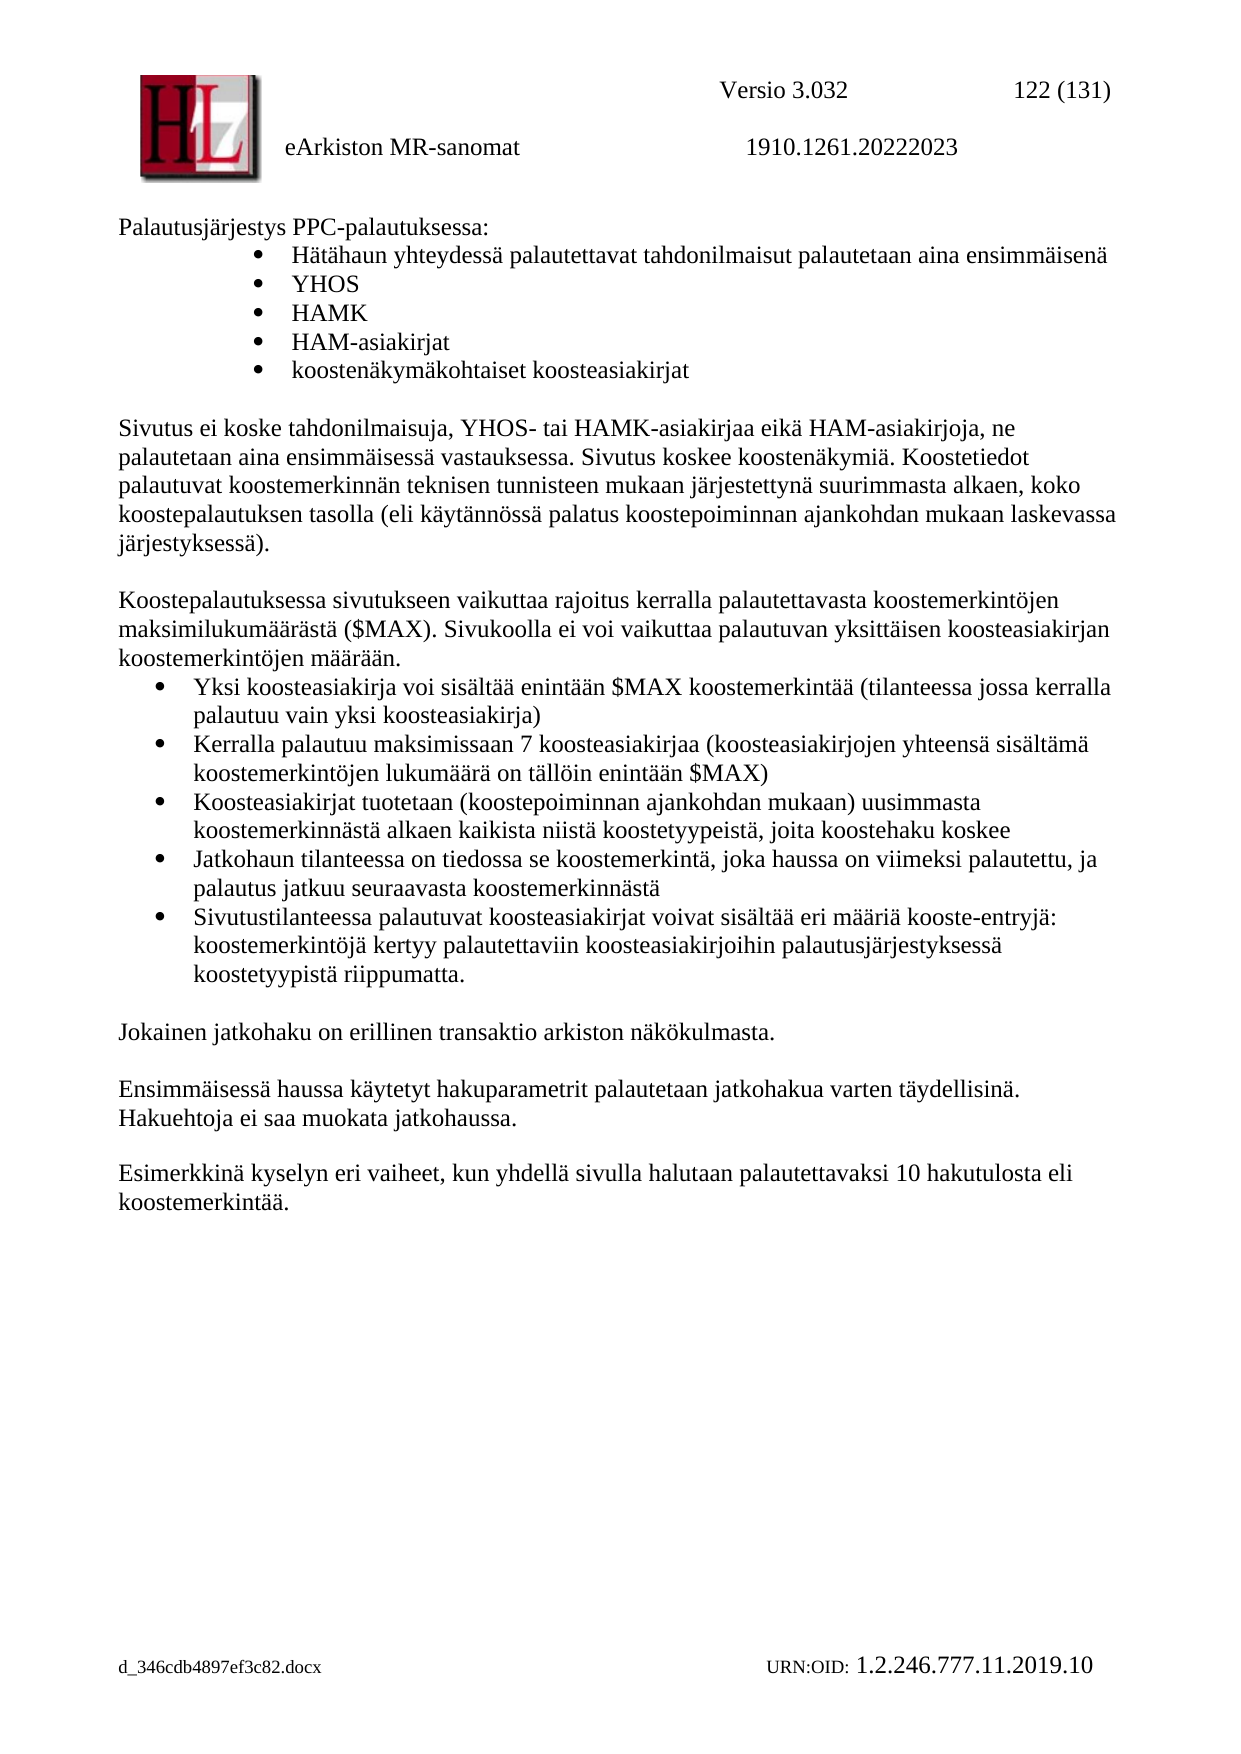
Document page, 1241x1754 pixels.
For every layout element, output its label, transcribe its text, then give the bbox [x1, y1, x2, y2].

text Esimerkkinä kyselyn eri vaiheet, kun yhdellä sivulla halutaan palautettavaksi 10 hakutulosta eli koostemerkintää. [118, 1158, 1122, 1215]
list Jatkohaun tilanteessa on tiedossa se koostemerkintä, joka haussa on viimeksi palautettu, ja palautus jatkuu seuraavasta koostemerkinnästä [156, 844, 1122, 902]
list Hätähaun yhteydessä palautettavat tahdonilmaisut palautetaan aina ensimmäisenä [254, 240, 1122, 269]
text Jokainen jatkohaku on erillinen transaktio arkiston näkökulmasta. [118, 1017, 1122, 1045]
list HAM-asiakirjat [254, 327, 1122, 355]
list Koosteasiakirjat tuotetaan (koostepoiminnan ajankohdan mukaan) uusimmasta koostemerkinnästä alkaen kaikista niistä koostetyypeistä, joita koostehaku koskee [156, 787, 1122, 844]
text Sivutus ei koske tahdonilmaisuja, YHOS- tai HAMK-asiakirjaa eikä HAM-asiakirjoja, ne palautetaan aina ensimmäisessä vastauksessa. Sivutus koskee koostenäkymiä. Koostetiedot palautuvat koostemerkinnän teknisen tunnisteen mukaan järjestettynä suurimmasta alkaen, koko koostepalautuksen tasolla (eli käytännössä palatus koostepoiminnan ajankohdan mukaan laskevassa järjestyksessä). [118, 413, 1122, 557]
list HAMK [254, 298, 1122, 327]
text Koostepalautuksessa sivutukseen vaikuttaa rajoitus kerralla palautettavasta koostemerkintöjen maksimilukumäärästä ($MAX). Sivukoolla ei voi vaikuttaa palautuvan yksittäisen koosteasiakirjan koostemerkintöjen määrään. [118, 585, 1122, 672]
list koostenäkymäkohtaiset koosteasiakirjat [254, 355, 1122, 384]
list Kerralla palautuu maksimissaan 7 koosteasiakirjaa (koosteasiakirjojen yhteensä sisältämä koostemerkintöjen lukumäärä on tällöin enintään $MAX) [156, 729, 1122, 787]
list Yksi koosteasiakirja voi sisältää enintään $MAX koostemerkintää (tilanteessa jossa kerralla palautuu vain yksi koosteasiakirja) [156, 672, 1122, 729]
picture [140, 75, 263, 183]
list Sivutustilanteessa palautuvat koosteasiakirjat voivat sisältää eri määriä kooste-entryjä: koostemerkintöjä kertyy palautettaviin koosteasiakirjoihin palautusjärjestyksessä koostetyypistä riippumatta. [156, 902, 1122, 988]
list YHOS [254, 269, 1122, 298]
text Ensimmäisessä haussa käytetyt hakuparametrit palautetaan jatkohakua varten täydellisinä. Hakuehtoja ei saa muokata jatkohaussa. [118, 1074, 1122, 1132]
text Palautusjärjestys PPC-palautuksessa: [118, 212, 1122, 240]
